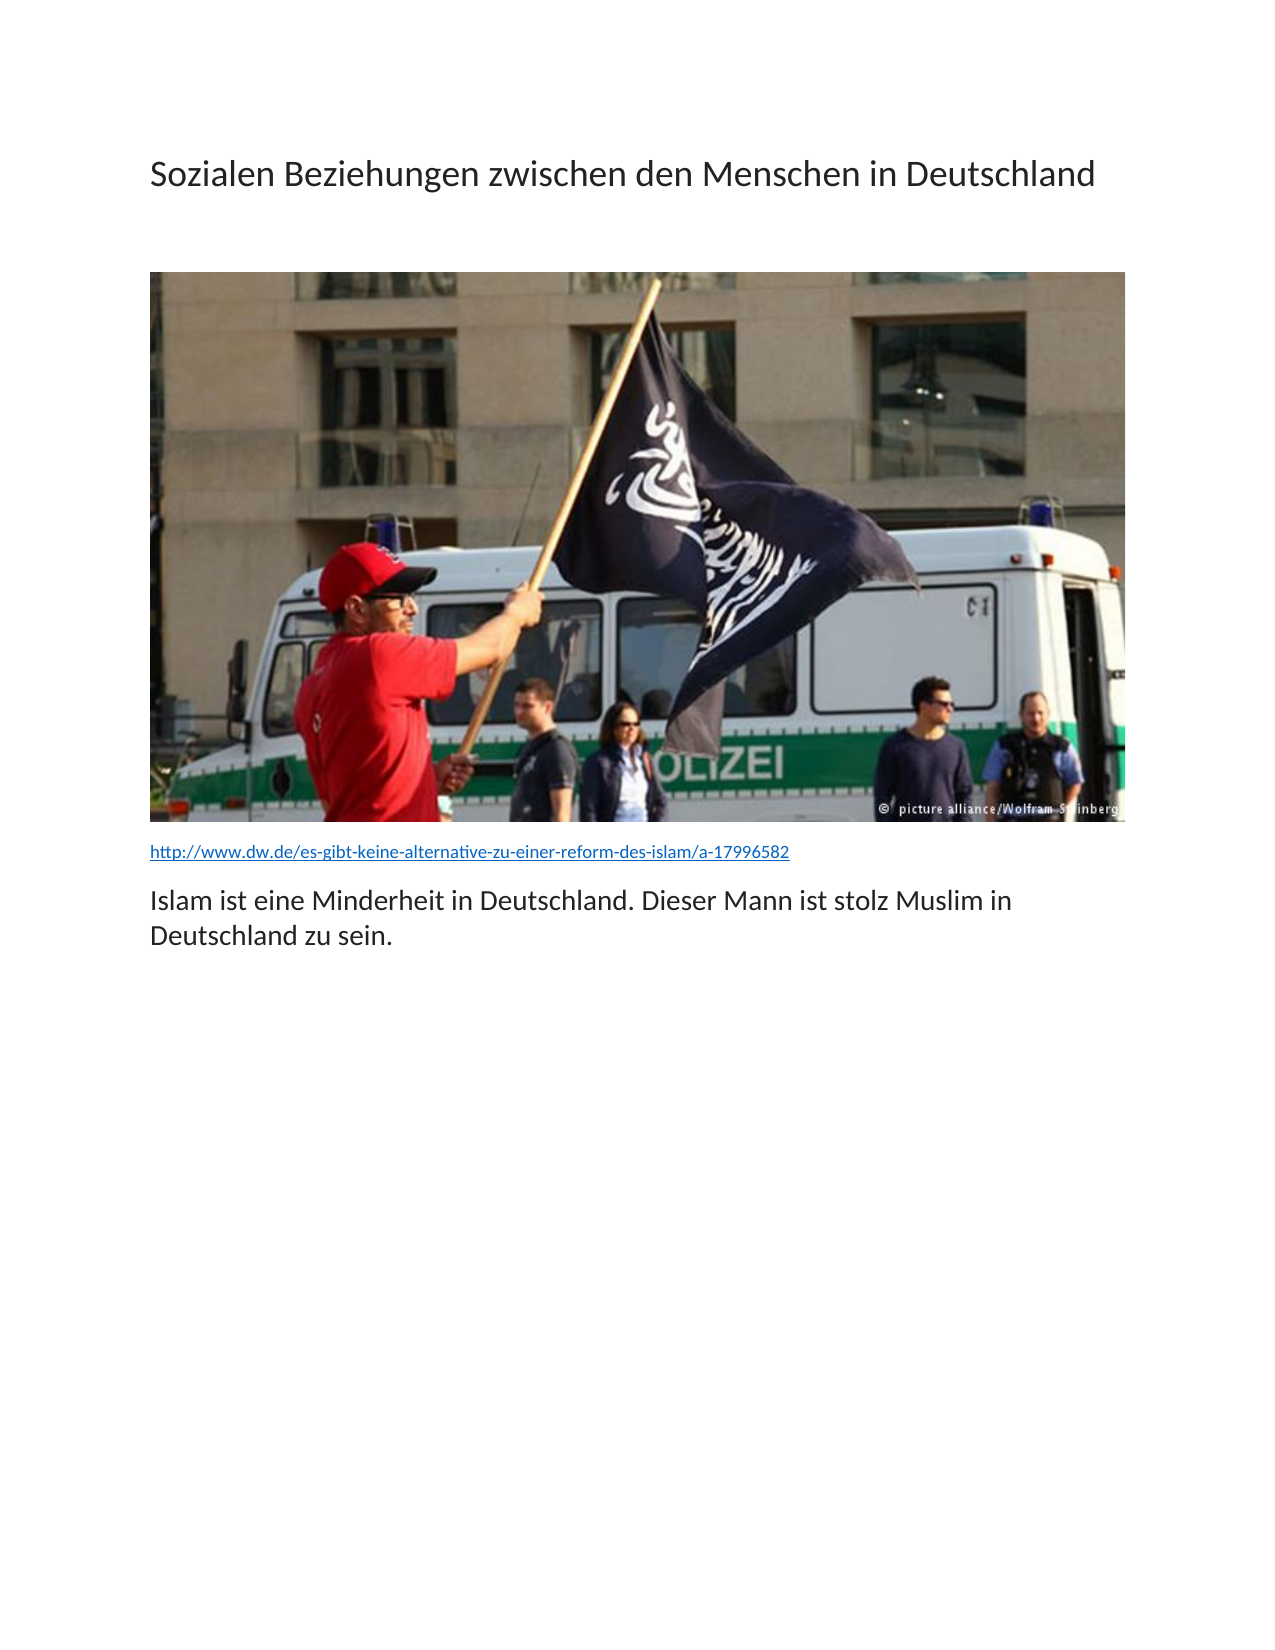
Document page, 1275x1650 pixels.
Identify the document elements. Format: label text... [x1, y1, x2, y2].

picture [150, 272, 1125, 822]
text http://www.dw.de/es-gibt-keine-alternative-zu-einer-reform-des-islam/a-17996582 [150, 840, 1125, 863]
text Islam ist eine Minderheit in Deutschland. Dieser Mann ist stolz Muslim in Deutschland zu sein. [150, 882, 1125, 953]
text Sozialen Beziehungen zwischen den Menschen in Deutschland [150, 150, 1125, 196]
